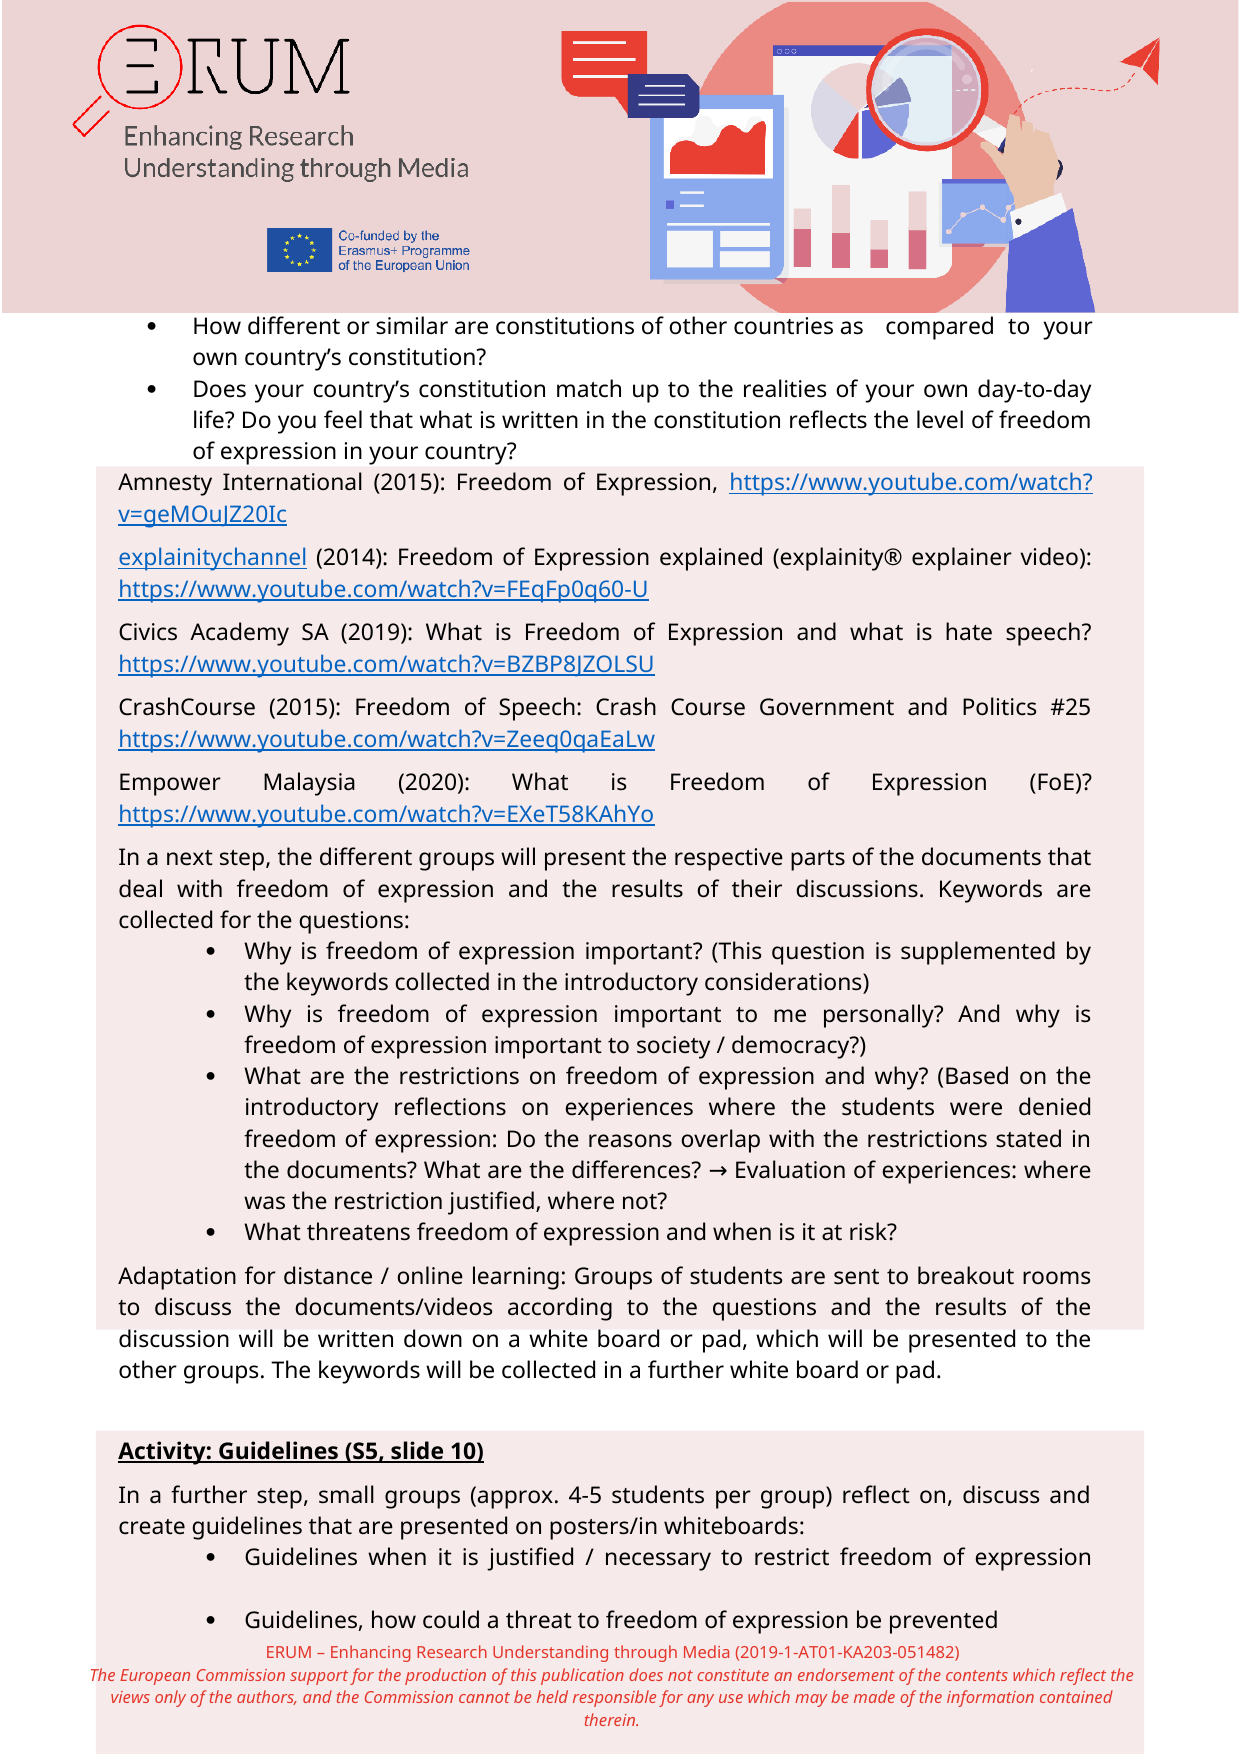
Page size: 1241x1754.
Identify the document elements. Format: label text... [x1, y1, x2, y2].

list What are the restrictions on freedom of expression and why? (Based on the introductory reflections on experiences where the students were denied freedom of expression: Do the reasons overlap with the restrictions stated in the documents? What are the differences? → Evaluation of experiences: where was the restriction justified, where not? [207, 1060, 1093, 1216]
text CrashCourse (2015): Freedom of Speech: Crash Course Government and Politics #25 https://www.youtube.com/watch?v=Zeeq0qaEaLw [118, 691, 1093, 754]
list Does your country’s constitution match up to the realities of your own day-to-day life? Do you feel that what is written in the constitution reflects the level of freedom of expression in your country? [148, 373, 1093, 466]
text In a further step, small groups (approx. 4-5 students per group) reflect on, discuss and create guidelines that are presented on posters/in whiteboards: [118, 1479, 1093, 1541]
list Guidelines when it is justified / necessary to restrict freedom of expression [207, 1541, 1093, 1604]
list Why is freedom of expression important? (This question is supplemented by the keywords collected in the introductory considerations) [207, 935, 1093, 998]
text Adaptation for distance / online learning: Groups of students are sent to breakout rooms to discuss the documents/videos according to the questions and the results of the discussion will be written down on a white board or pad, which will be presented to the other groups. The keywords will be collected in a further white board or pad. [118, 1260, 1093, 1385]
text explainitychannel (2014): Freedom of Expression explained (explainity® explainer video): https://www.youtube.com/watch?v=FEqFp0q60-U [118, 541, 1093, 604]
list Why is freedom of expression important to me personally? And why is freedom of expression important to society / democracy?) [207, 998, 1093, 1060]
list What threatens freedom of expression and when is it at risk? [207, 1216, 1093, 1248]
text In a next step, the different groups will present the respective parts of the documents that deal with freedom of expression and the results of their discussions. Keywords are collected for the questions: [118, 841, 1093, 935]
text Empower Malaysia (2020): What is Freedom of Expression (FoE)? https://www.youtube.com/watch?v=EXeT58KAhYo [118, 766, 1093, 829]
text Amnesty International (2015): Freedom of Expression, https://www.youtube.com/watch?v=geMOuJZ20Ic [118, 466, 1093, 529]
list Guidelines, how could a threat to freedom of expression be prevented [207, 1604, 1093, 1635]
text Civics Academy SA (2019): What is Freedom of Expression and what is hate speech? https://www.youtube.com/watch?v=BZBP8JZOLSU [118, 616, 1093, 679]
list How different or similar are constitutions of other countries as compared to your own country’s constitution? [148, 310, 1093, 373]
picture [0, 0, 1241, 313]
text Activity: Guidelines (S5, slide 10) [118, 1435, 1093, 1466]
